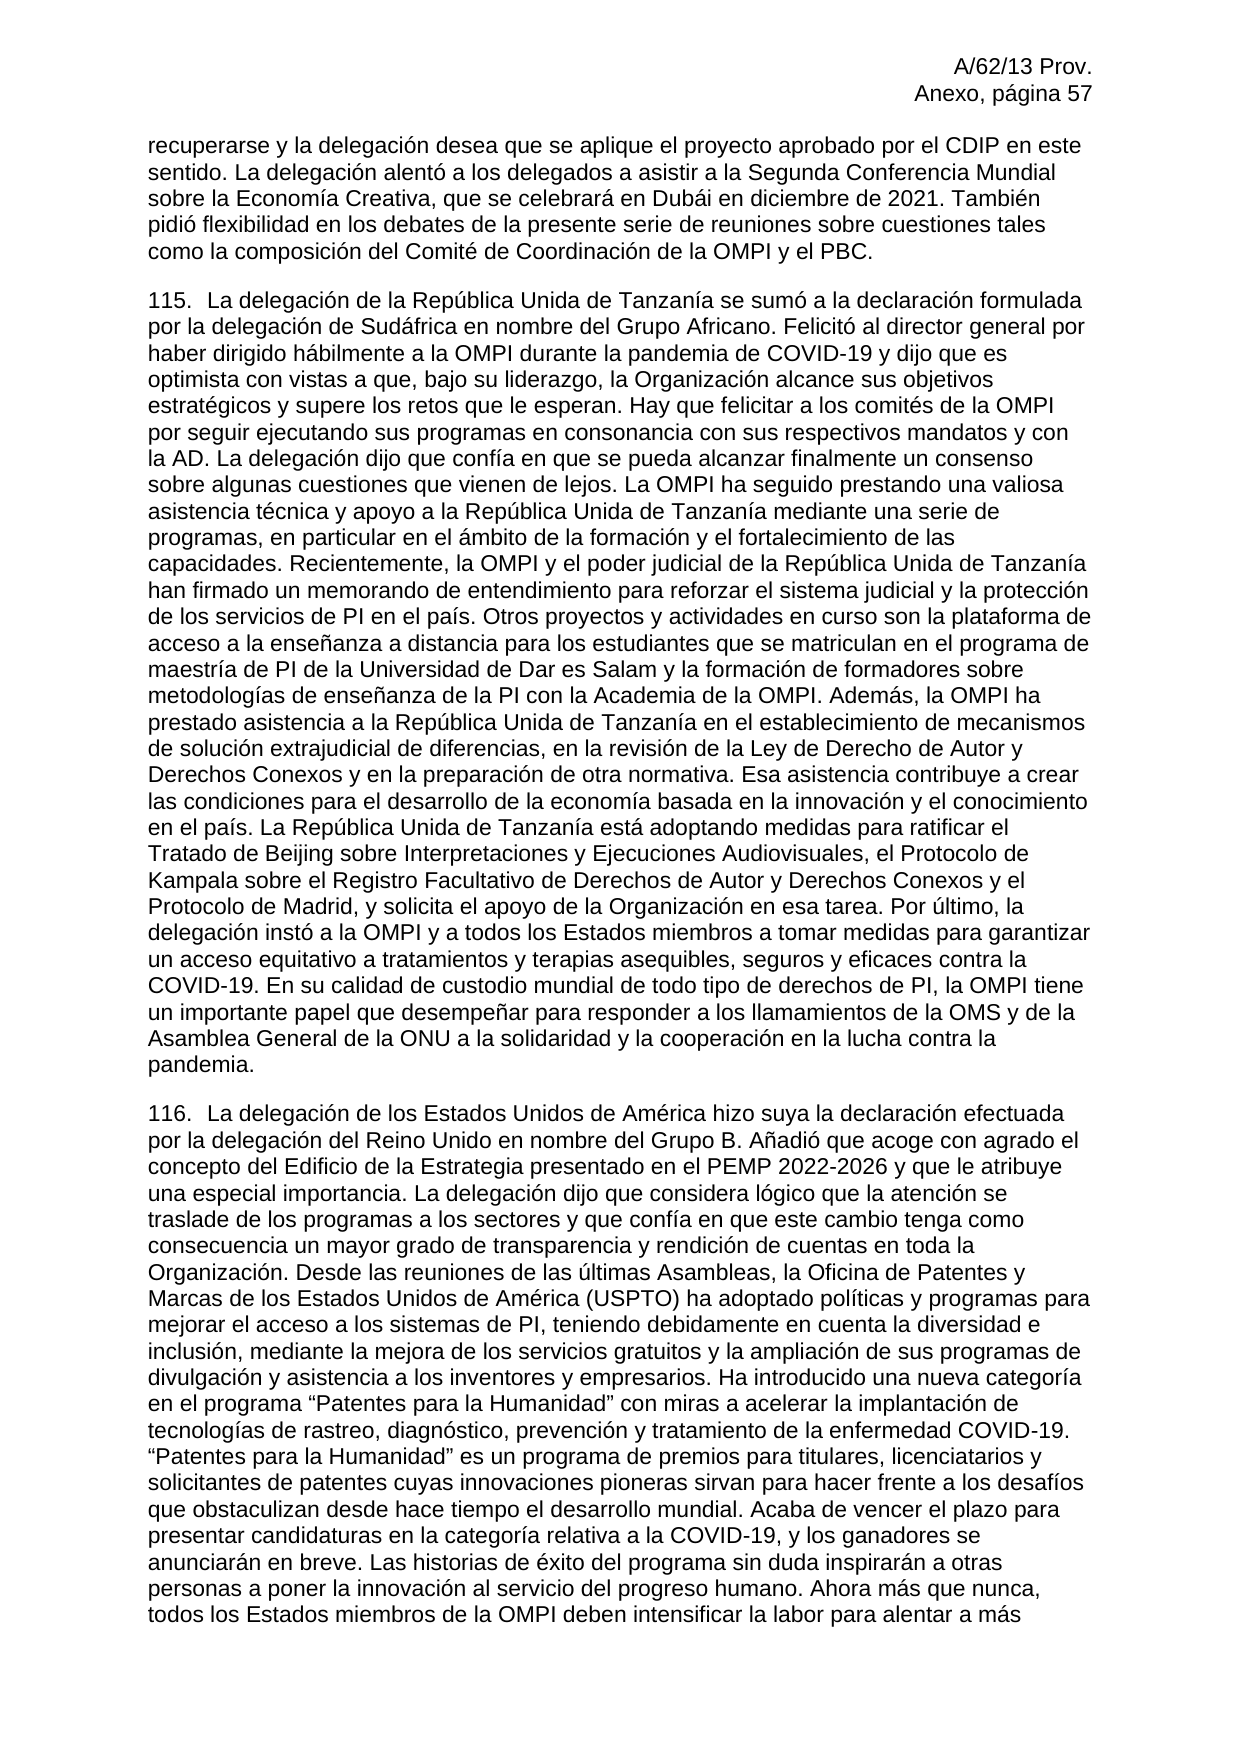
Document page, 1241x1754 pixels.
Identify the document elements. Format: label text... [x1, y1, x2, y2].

text La delegación de la República Unida de Tanzanía se sumó a la declaración formulada por la delegación de Sudáfrica en nombre del Grupo Africano. Felicitó al director general por haber dirigido hábilmente a la OMPI durante la pandemia de COVID-19 y dijo que es optimista con vistas a que, bajo su liderazgo, la Organización alcance sus objetivos estratégicos y supere los retos que le esperan. Hay que felicitar a los comités de la OMPI por seguir ejecutando sus programas en consonancia con sus respectivos mandatos y con la AD. La delegación dijo que confía en que se pueda alcanzar finalmente un consenso sobre algunas cuestiones que vienen de lejos. La OMPI ha seguido prestando una valiosa asistencia técnica y apoyo a la República Unida de Tanzanía mediante una serie de programas, en particular en el ámbito de la formación y el fortalecimiento de las capacidades. Recientemente, la OMPI y el poder judicial de la República Unida de Tanzanía han firmado un memorando de entendimiento para reforzar el sistema judicial y la protección de los servicios de PI en el país. Otros proyectos y actividades en curso son la plataforma de acceso a la enseñanza a distancia para los estudiantes que se matriculan en el programa de maestría de PI de la Universidad de Dar es Salam y la formación de formadores sobre metodologías de enseñanza de la PI con la Academia de la OMPI. Además, la OMPI ha prestado asistencia a la República Unida de Tanzanía en el establecimiento de mecanismos de solución extrajudicial de diferencias, en la revisión de la Ley de Derecho de Autor y Derechos Conexos y en la preparación de otra normativa. Esa asistencia contribuye a crear las condiciones para el desarrollo de la economía basada en la innovación y el conocimiento en el país. La República Unida de Tanzanía está adoptando medidas para ratificar el Tratado de Beijing sobre Interpretaciones y Ejecuciones Audiovisuales, el Protocolo de Kampala sobre el Registro Facultativo de Derechos de Autor y Derechos Conexos y el Protocolo de Madrid, y solicita el apoyo de la Organización en esa tarea. Por último, la delegación instó a la OMPI y a todos los Estados miembros a tomar medidas para garantizar un acceso equitativo a tratamientos y terapias asequibles, seguros y eficaces contra la COVID-19. En su calidad de custodio mundial de todo tipo de derechos de PI, la OMPI tiene un importante papel que desempeñar para responder a los llamamientos de la OMS y de la Asamblea General de la ONU a la solidaridad y la cooperación en la lucha contra la pandemia. [148, 287, 1092, 1077]
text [148, 132, 1092, 264]
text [148, 1100, 1092, 1627]
